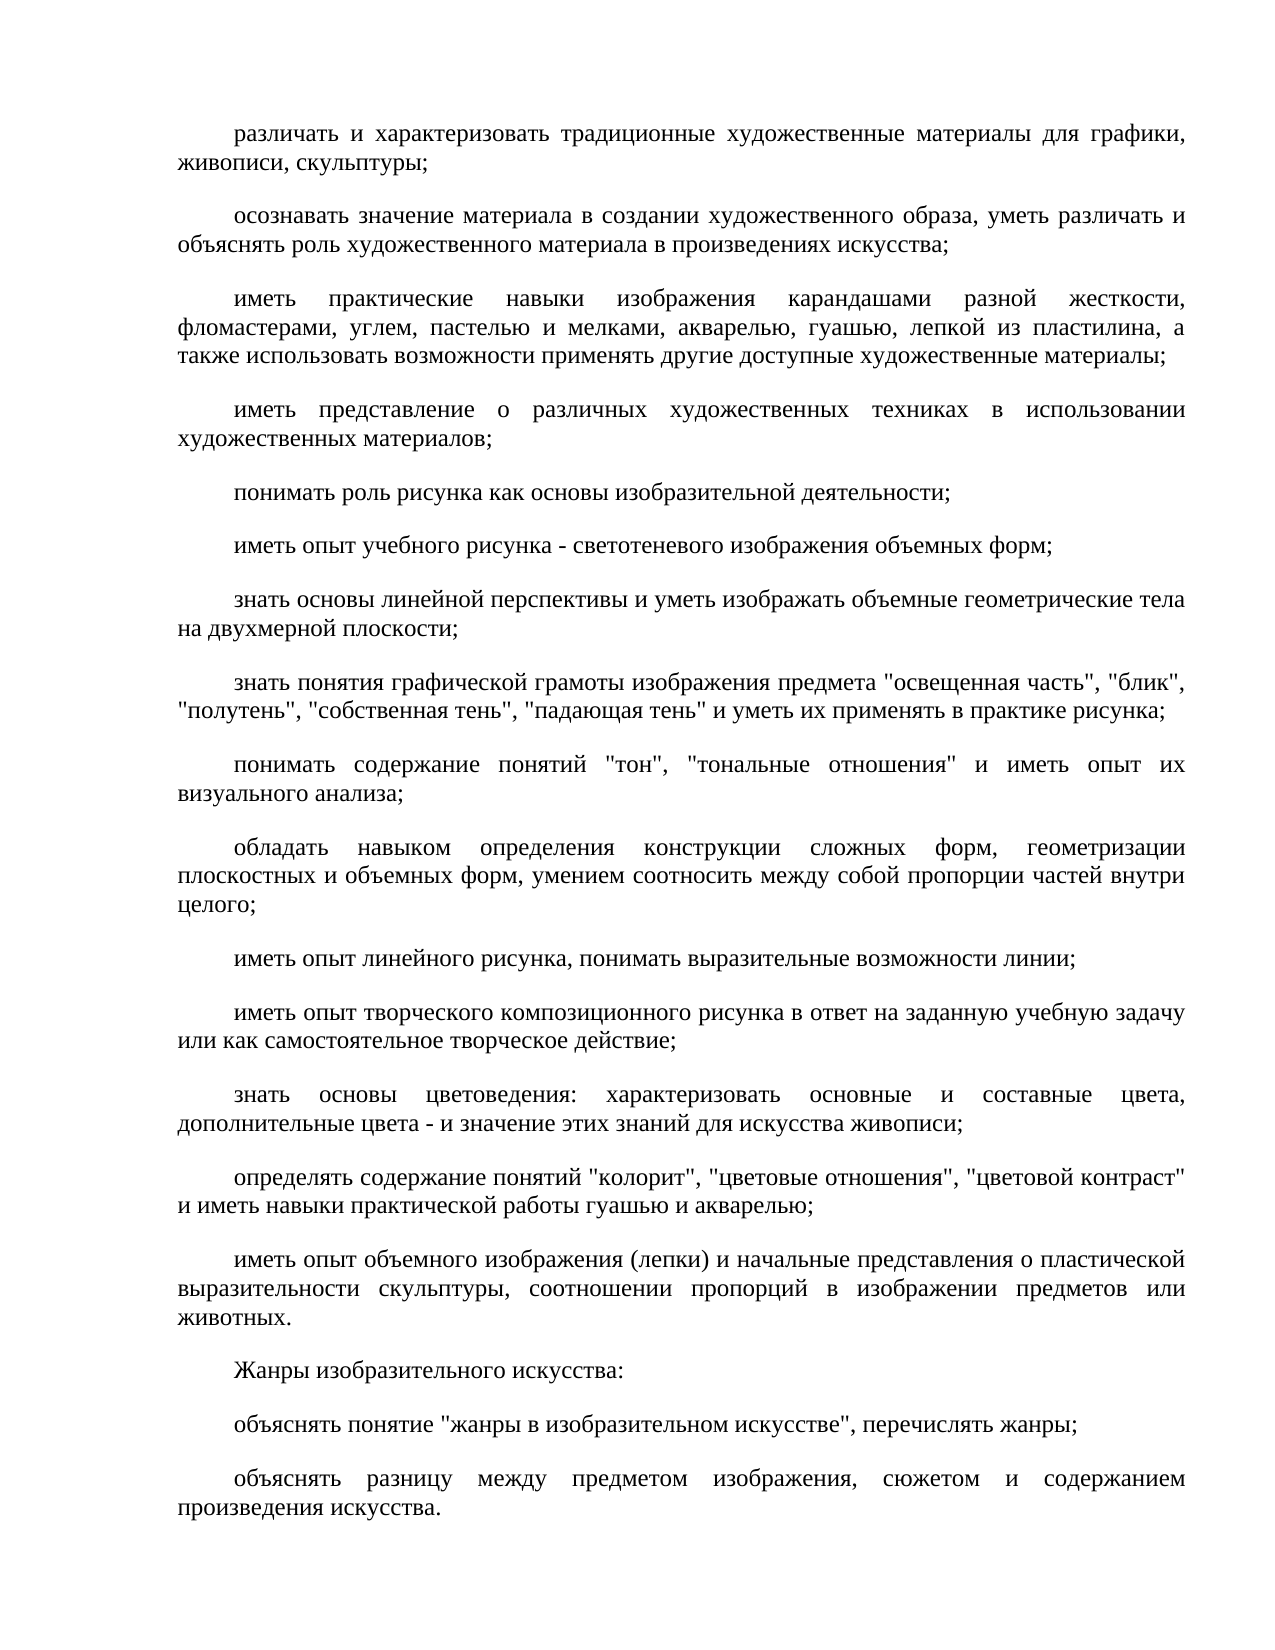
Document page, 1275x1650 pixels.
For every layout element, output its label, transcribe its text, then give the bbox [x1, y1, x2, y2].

text иметь практические навыки изображения карандашами разной жесткости, фломастерами, углем, пастелью и мелками, акварелью, гуашью, лепкой из пластилина, а также использовать возможности применять другие доступные художественные материалы; [177, 283, 1186, 369]
text знать основы линейной перспективы и уметь изображать объемные геометрические тела на двухмерной плоскости; [177, 584, 1186, 642]
text иметь опыт линейного рисунка, понимать выразительные возможности линии; [177, 943, 1186, 972]
text понимать содержание понятий "тон", "тональные отношения" и иметь опыт их визуального анализа; [177, 749, 1186, 807]
text знать основы цветоведения: характеризовать основные и составные цвета, дополнительные цвета - и значение этих знаний для искусства живописи; [177, 1079, 1186, 1137]
text осознавать значение материала в создании художественного образа, уметь различать и объяснять роль художественного материала в произведениях искусства; [177, 201, 1186, 258]
text иметь опыт учебного рисунка - светотеневого изображения объемных форм; [177, 531, 1186, 559]
text определять содержание понятий "колорит", "цветовые отношения", "цветовой контраст" и иметь навыки практической работы гуашью и акварелью; [177, 1162, 1186, 1219]
text объяснять понятие "жанры в изобразительном искусстве", перечислять жанры; [177, 1409, 1186, 1438]
text различать и характеризовать традиционные художественные материалы для графики, живописи, скульптуры; [177, 118, 1186, 176]
text иметь опыт объемного изображения (лепки) и начальные представления о пластической выразительности скульптуры, соотношении пропорций в изображении предметов или животных. [177, 1244, 1186, 1331]
text иметь представление о различных художественных техниках в использовании художественных материалов; [177, 394, 1186, 452]
text Жанры изобразительного искусства: [177, 1356, 1186, 1384]
text обладать навыком определения конструкции сложных форм, геометризации плоскостных и объемных форм, умением соотносить между собой пропорции частей внутри целого; [177, 832, 1186, 918]
text иметь опыт творческого композиционного рисунка в ответ на заданную учебную задачу или как самостоятельное творческое действие; [177, 997, 1186, 1054]
text понимать роль рисунка как основы изобразительной деятельности; [177, 477, 1186, 506]
text объяснять разницу между предметом изображения, сюжетом и содержанием произведения искусства. [177, 1463, 1186, 1521]
text знать понятия графической грамоты изображения предмета "освещенная часть", "блик", "полутень", "собственная тень", "падающая тень" и уметь их применять в практике рисунка; [177, 667, 1186, 724]
